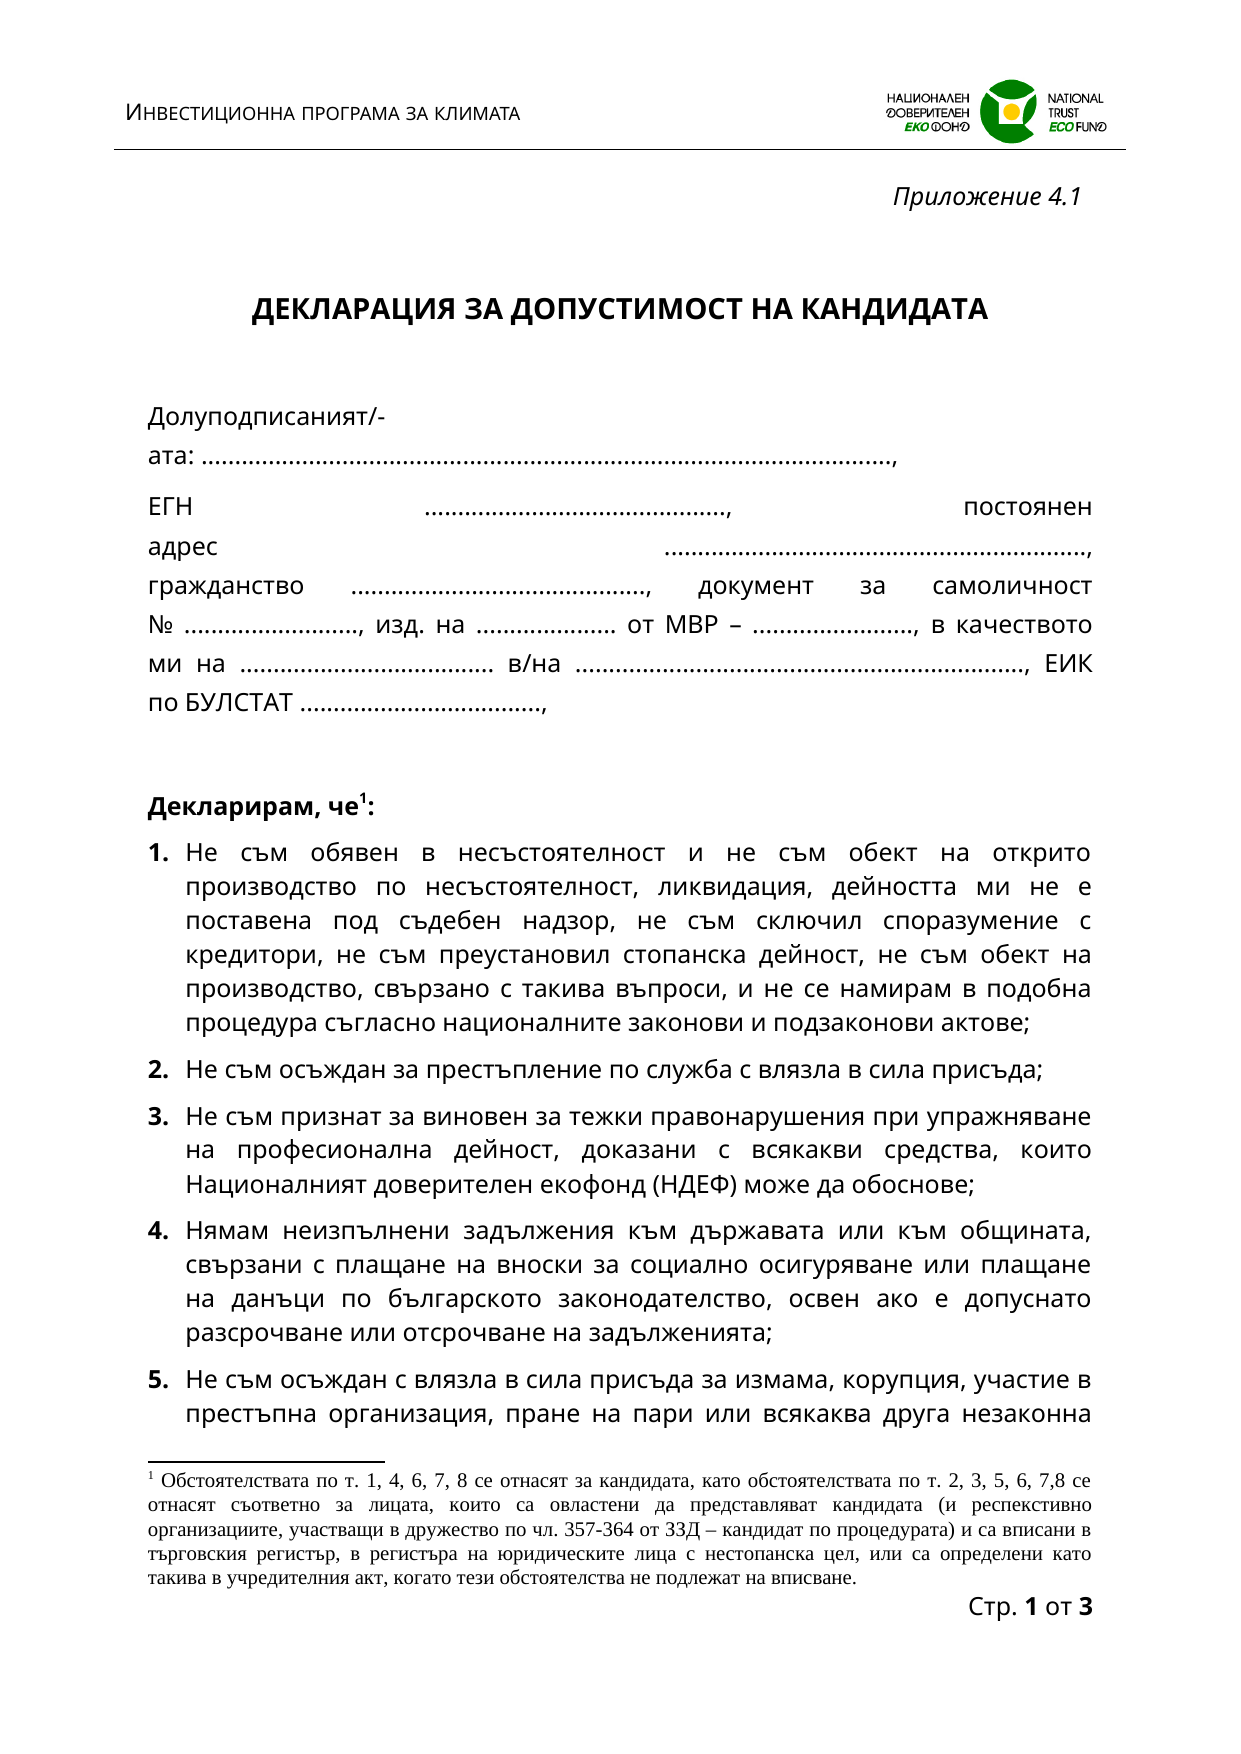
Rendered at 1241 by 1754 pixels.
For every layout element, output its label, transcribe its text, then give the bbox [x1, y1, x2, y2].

text Приложение 4.1 [148, 178, 1093, 213]
list Не съм осъждан за престъпление по служба с влязла в сила присъда; [148, 1052, 1093, 1086]
picture [875, 73, 1116, 149]
text Декларирам, че: [148, 788, 1093, 822]
list Не съм признат за виновен за тежки правонарушения при упражняване на професионална дейност, доказани с всякакви средства, които Националният доверителен екофонд (НДЕФ) може да обоснове; [148, 1098, 1093, 1200]
text Долуподписаният/-ата: ......................................................................................................., [148, 398, 1093, 471]
list Нямам неизпълнени задължения към държавата или към общината, свързани с плащане на вноски за социално осигуряване или плащане на данъци по българското законодателство, освен ако е допуснато разсрочване или отсрочване на задълженията; [148, 1213, 1093, 1349]
list Не съм обявен в несъстоятелност и не съм обект на открито производство по несъстоятелност, ликвидация, дейността ми не е поставена под съдебен надзор, не съм сключил споразумение с кредитори, не съм преустановил стопанска дейност, не съм обект на производство, свързано с такива въпроси, и не се намирам в подобна процедура съгласно националните законови и подзаконови актове; [148, 835, 1093, 1039]
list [148, 1362, 1093, 1430]
text ДЕКЛАРАЦИЯ ЗА ДОПУСТИМОСТ НА КАНДИДАТА [148, 288, 1093, 328]
text ЕГН ............................................., постоянен адрес ..............................................................., гражданство ............................................, документ за самоличност № .........................., изд. на ..................... от МВР – ........................, в качеството ми на ...................................... в/на ..................................................................., ЕИК по БУЛСТАТ ...................................., [148, 489, 1093, 719]
